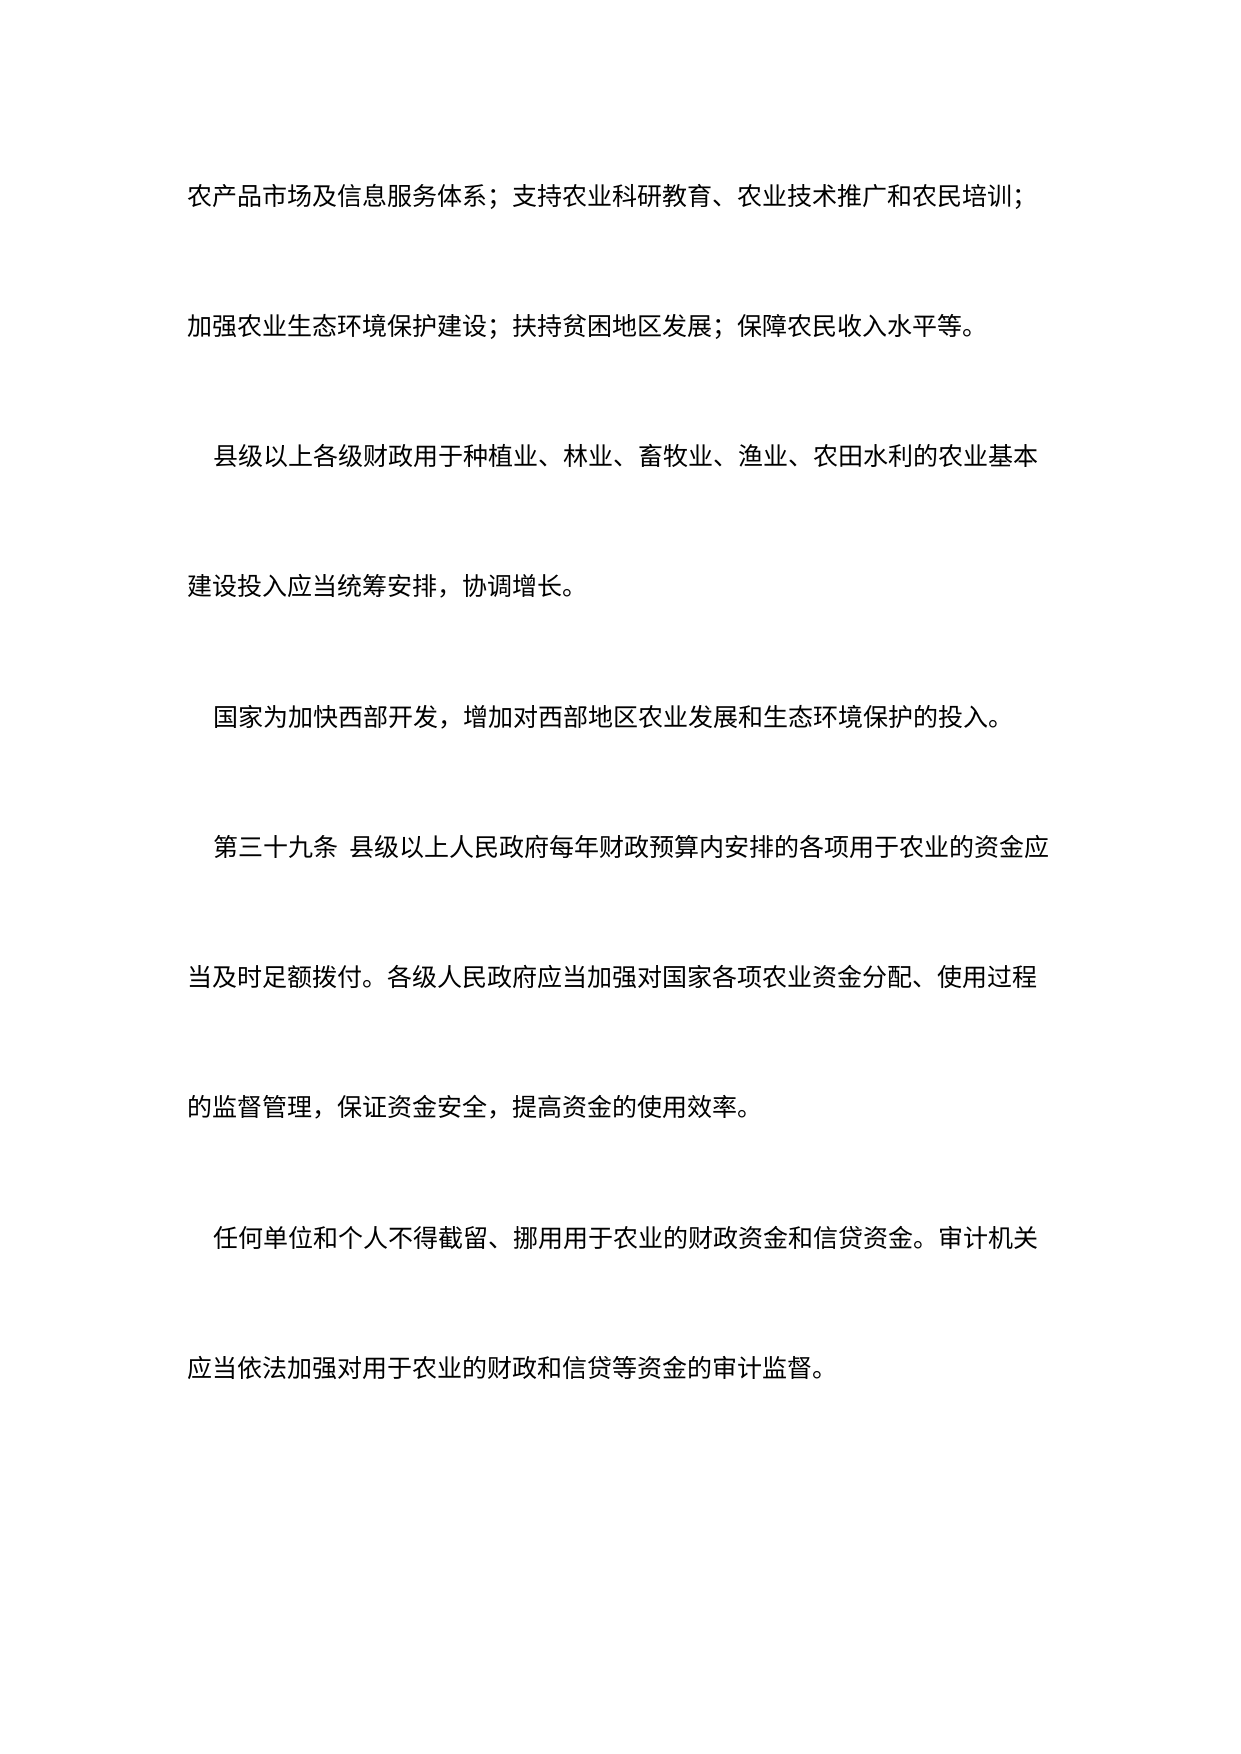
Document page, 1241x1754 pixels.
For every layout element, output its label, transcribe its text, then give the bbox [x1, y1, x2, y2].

text 任何单位和个人不得截留、挪用用于农业的财政资金和信贷资金。审计机关应当依法加强对用于农业的财政和信贷等资金的审计监督。 [187, 1204, 1053, 1399]
text 第三十九条 县级以上人民政府每年财政预算内安排的各项用于农业的资金应当及时足额拨付。各级人民政府应当加强对国家各项农业资金分配、使用过程的监督管理，保证资金安全，提高资金的使用效率。 [187, 813, 1053, 1138]
text 国家为加快西部开发，增加对西部地区农业发展和生态环境保护的投入。 [187, 683, 1053, 748]
text 县级以上各级财政用于种植业、林业、畜牧业、渔业、农田水利的农业基本建设投入应当统筹安排，协调增长。 [187, 422, 1053, 617]
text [187, 162, 1053, 357]
